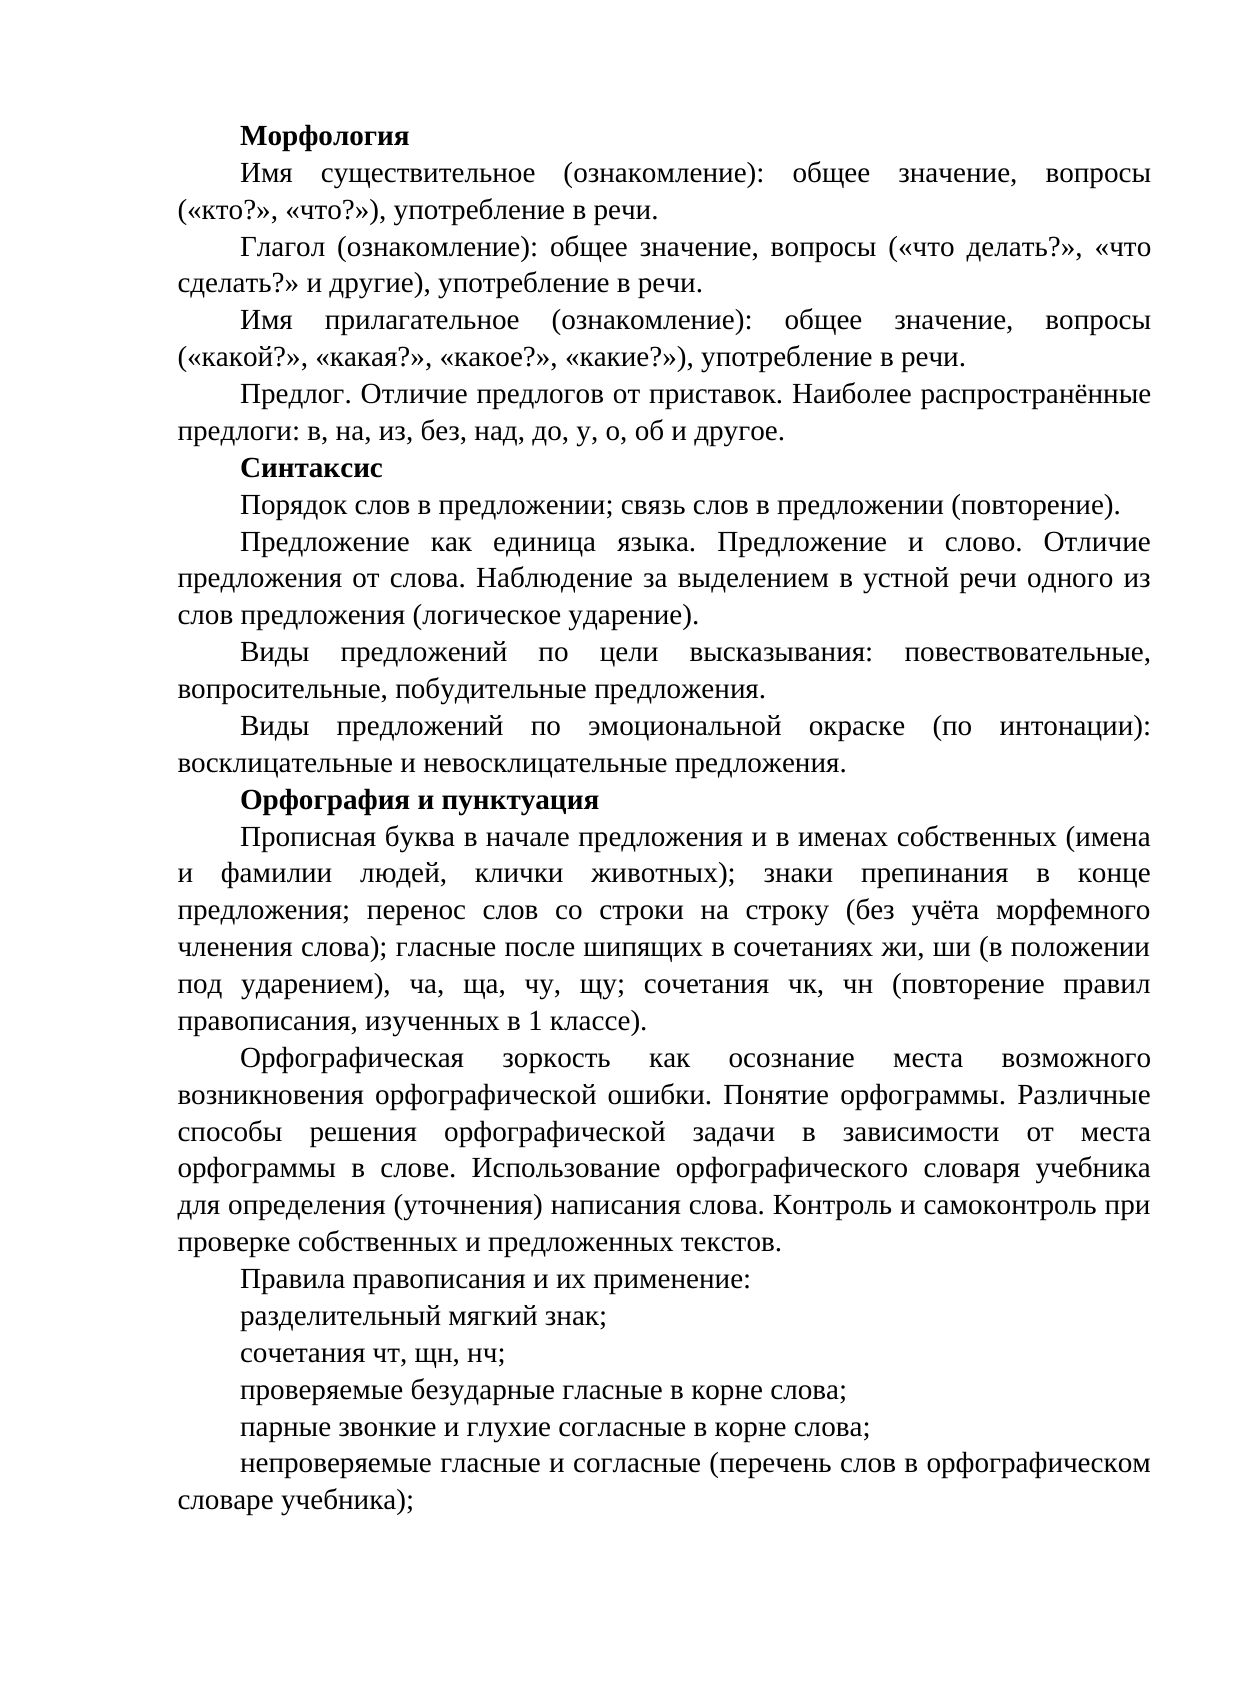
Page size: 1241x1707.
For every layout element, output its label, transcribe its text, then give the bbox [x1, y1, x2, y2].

text парные звонкие и глухие согласные в корне слова; [177, 1409, 1152, 1442]
text Предлог. Отличие предлогов от приставок. Наиболее распространённые предлоги: в, на, из, без, над, до, у, о, об и другое. [177, 376, 1152, 447]
text Глагол (ознакомление): общее значение, вопросы («что делать?», «что сделать?» и другие), употребление в речи. [177, 229, 1152, 299]
text проверяемые безударные гласные в корне слова; [177, 1372, 1152, 1405]
text Имя существительное (ознакомление): общее значение, вопросы («кто?», «что?»), употребление в речи. [177, 155, 1152, 225]
text Орфографическая зоркость как осознание места возможного возникновения орфографической ошибки. Понятие орфограммы. Различные способы решения орфографической задачи в зависимости от места орфограммы в слове. Использование орфографического словаря учебника для определения (уточнения) написания слова. Контроль и самоконтроль при проверке собственных и предложенных текстов. [177, 1040, 1152, 1258]
text Прописная буква в начале предложения и в именах собственных (имена и фамилии людей, клички животных); знаки препинания в конце предложения; перенос слов со строки на строку (без учёта морфемного членения слова); гласные после шипящих в сочетаниях жи, ши (в положении под ударением), ча, ща, чу, щу; сочетания чк, чн (повторение правил правописания, изученных в 1 классе). [177, 819, 1152, 1037]
text Виды предложений по цели высказывания: повествовательные, вопросительные, побудительные предложения. [177, 634, 1152, 705]
text Виды предложений по эмоциональной окраске (по интонации): восклицательные и невосклицательные предложения. [177, 708, 1152, 778]
text сочетания чт, щн, нч; [177, 1335, 1152, 1368]
text Предложение как единица языка. Предложение и слово. Отличие предложения от слова. Наблюдение за выделением в устной речи одного из слов предложения (логическое ударение). [177, 524, 1152, 631]
text Синтаксис [177, 450, 1152, 483]
text Правила правописания и их применение: [177, 1261, 1152, 1295]
text Орфография и пунктуация [177, 782, 1152, 815]
text непроверяемые гласные и согласные (перечень слов в орфографическом словаре учебника); [177, 1446, 1152, 1516]
text Имя прилагательное (ознакомление): общее значение, вопросы («какой?», «какая?», «какое?», «какие?»), употребление в речи. [177, 302, 1152, 373]
text Порядок слов в предложении; связь слов в предложении (повторение). [177, 487, 1152, 520]
text разделительный мягкий знак; [177, 1298, 1152, 1332]
text Морфология [177, 118, 1152, 152]
